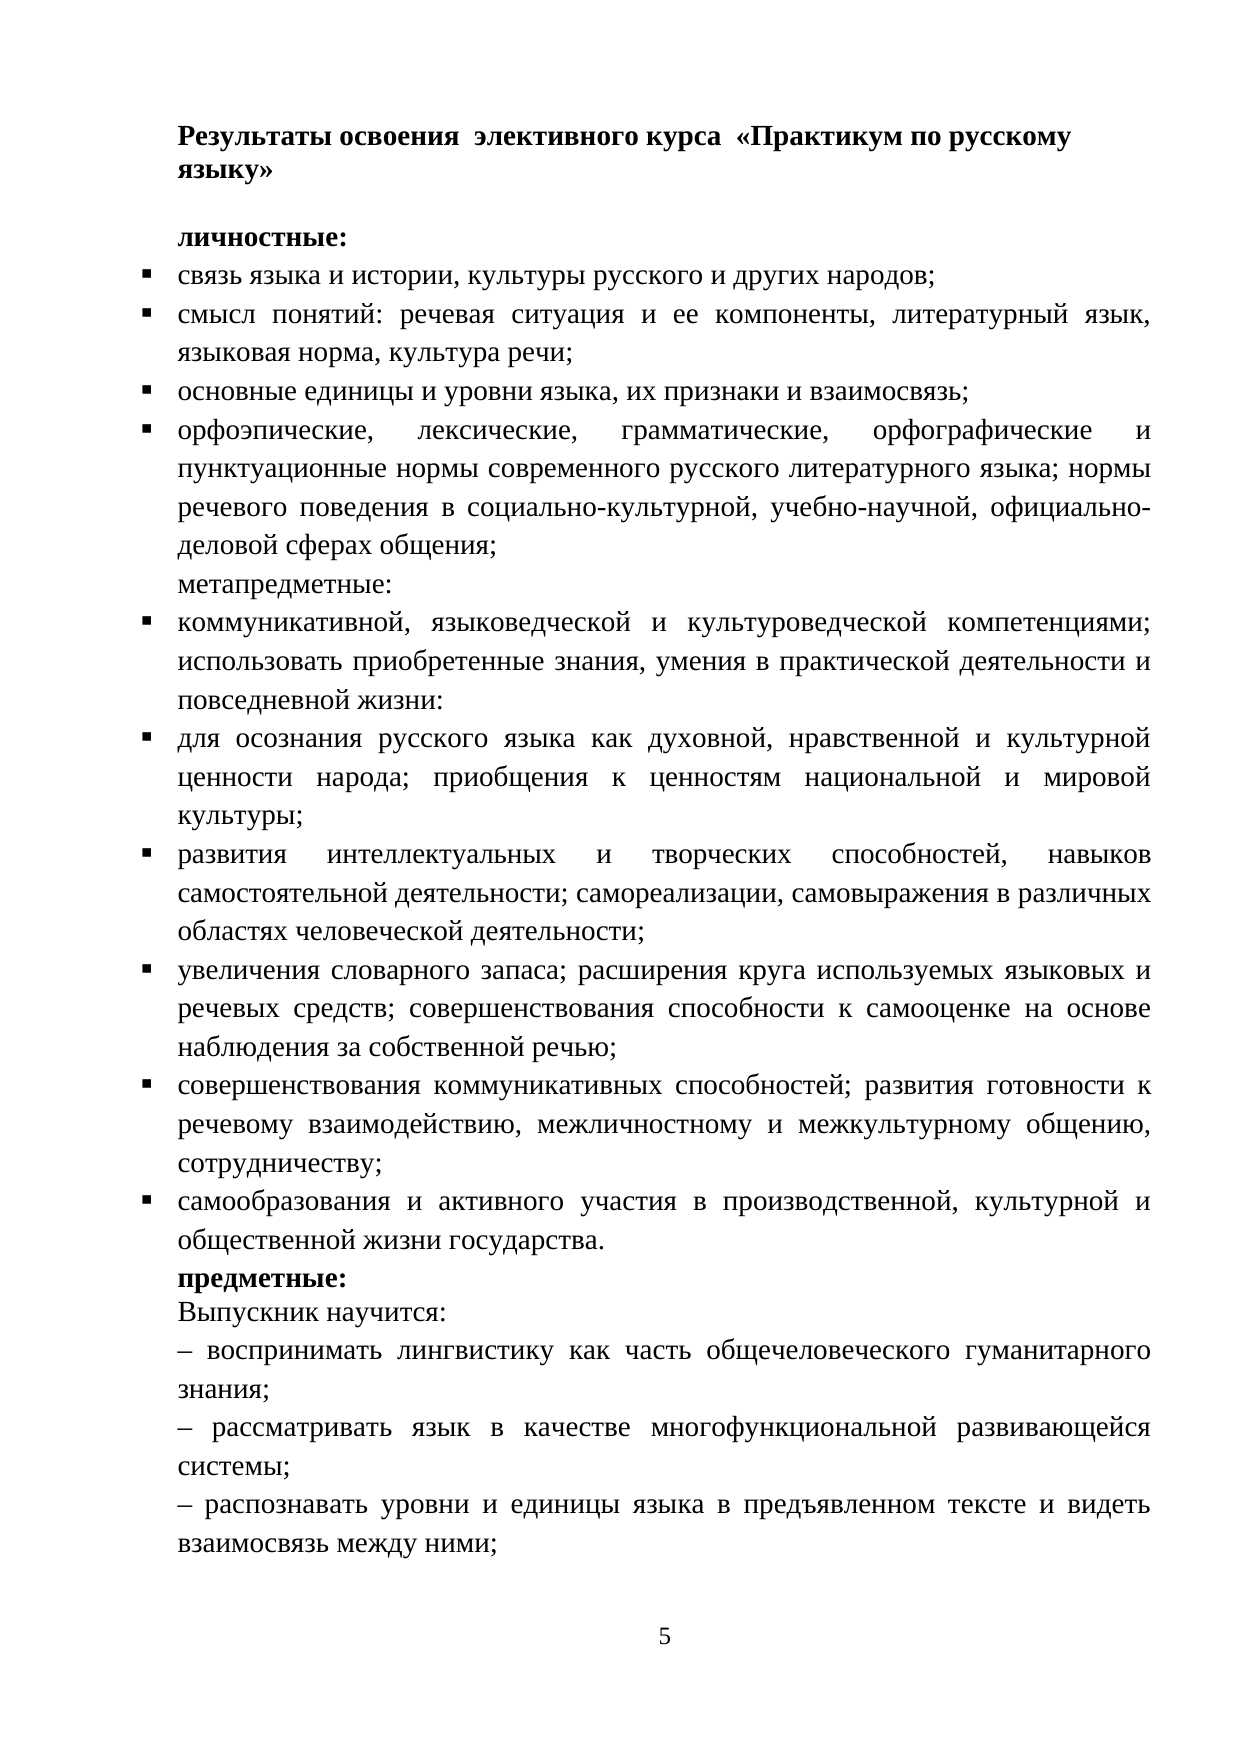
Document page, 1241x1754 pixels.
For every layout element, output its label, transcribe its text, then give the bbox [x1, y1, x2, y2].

text личностные: [177, 219, 1152, 252]
list основные единицы и уровни языка, их признаки и взаимосвязь; [140, 373, 1152, 407]
text – воспринимать лингвистику как часть общечеловеческого гуманитарного знания; [177, 1332, 1152, 1404]
list для осознания русского языка как духовной, нравственной и культурной ценности народа; приобщения к ценностям национальной и мировой культуры; [140, 720, 1152, 831]
list увеличения словарного запаса; расширения круга используемых языковых и речевых средств; совершенствования способности к самооценке на основе наблюдения за собственной речью; [140, 952, 1152, 1062]
list коммуникативной, языковедческой и культуроведческой компетенциями; использовать приобретенные знания, умения в практической деятельности и повседневной жизни: [140, 604, 1152, 715]
list самообразования и активного участия в производственной, культурной и общественной жизни государства. [140, 1183, 1152, 1255]
text Результаты освоения элективного курса «Практикум по русскому языку» [177, 118, 1152, 185]
list совершенствования коммуникативных способностей; развития готовности к речевому взаимодействию, межличностному и межкультурному общению, сотрудничеству; [140, 1067, 1152, 1178]
text – распознавать уровни и единицы языка в предъявленном тексте и видеть взаимосвязь между ними; [177, 1487, 1152, 1559]
list связь языка и истории, культуры русского и других народов; [140, 257, 1152, 291]
text Выпускник научится: [177, 1294, 1152, 1327]
text – рассматривать язык в качестве многофункциональной развивающейся системы; [177, 1409, 1152, 1482]
text метапредметные: [177, 566, 1152, 599]
list орфоэпические, лексические, грамматические, орфографические и пунктуационные нормы современного русского литературного языка; нормы речевого поведения в социально-культурной, учебно-научной, официально-деловой сферах общения; [140, 412, 1152, 561]
list развития интеллектуальных и творческих способностей, навыков самостоятельной деятельности; самореализации, самовыражения в различных областях человеческой деятельности; [140, 836, 1152, 947]
list смысл понятий: речевая ситуация и ее компоненты, литературный язык, языковая норма, культура речи; [140, 296, 1152, 368]
text предметные: [177, 1260, 1152, 1294]
